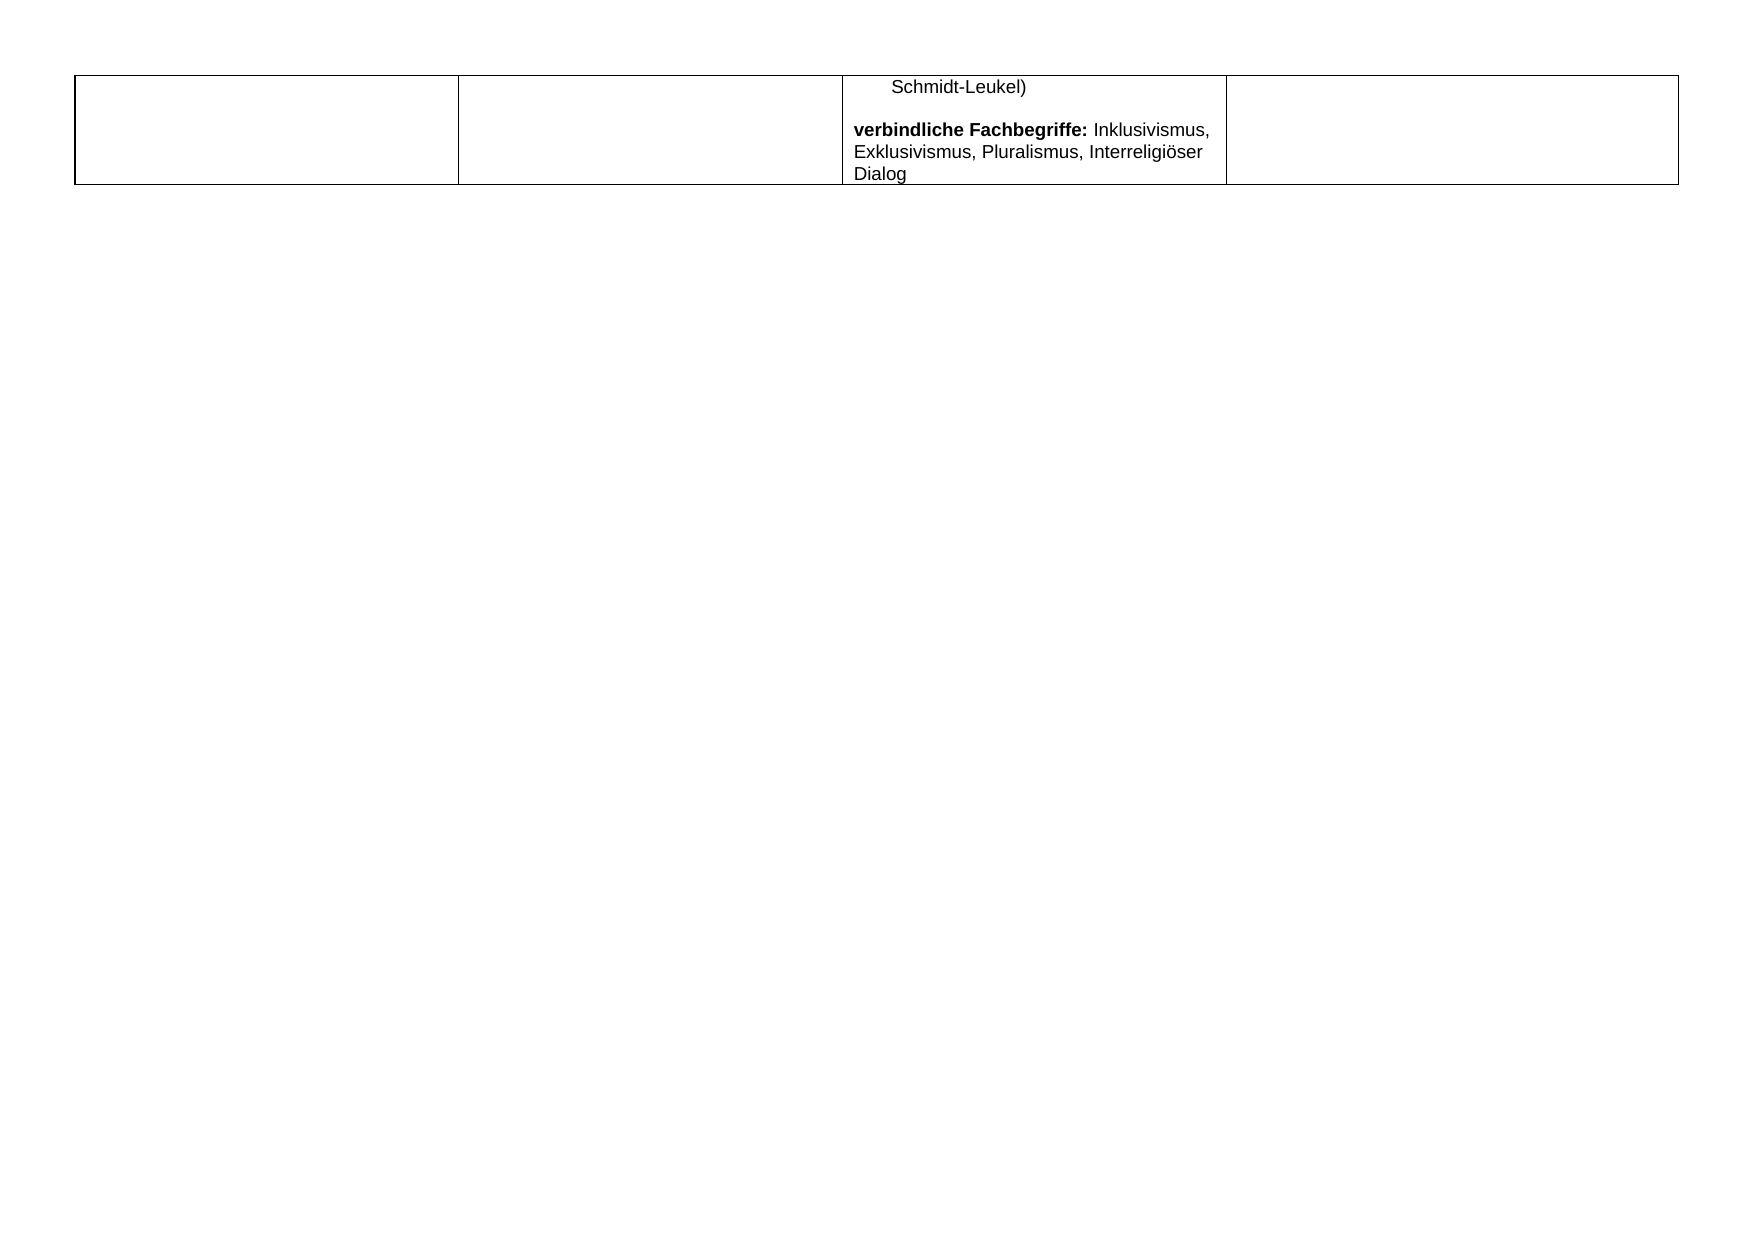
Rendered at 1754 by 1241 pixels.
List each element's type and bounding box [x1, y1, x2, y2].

table_cell [459, 76, 842, 184]
